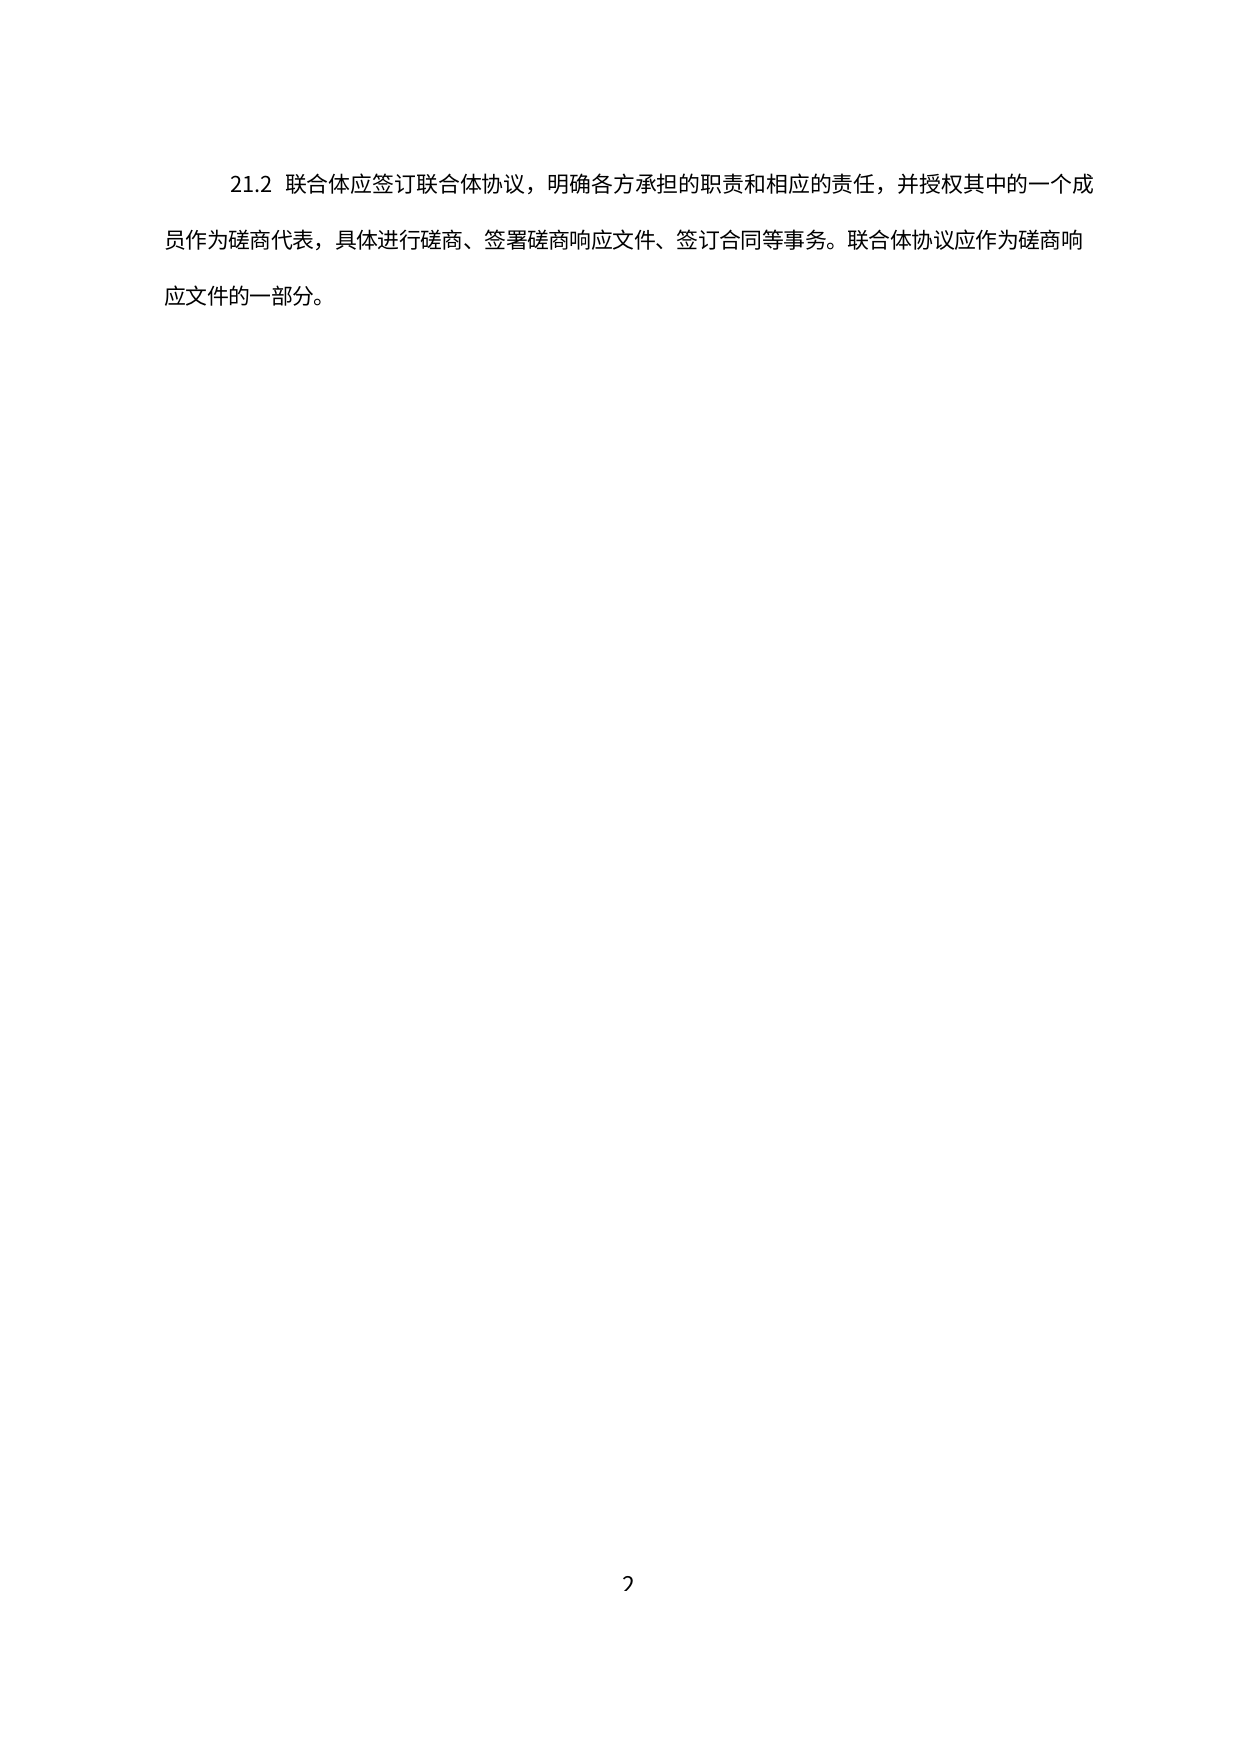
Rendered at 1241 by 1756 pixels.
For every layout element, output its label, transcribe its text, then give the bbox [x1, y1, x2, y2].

list 联合体应签订联合体协议，明确各方承担的职责和相应的责任，并授权其中的一个成 [164, 167, 1146, 198]
text 员作为磋商代表，具体进行磋商、签署磋商响应文件、签订合同等事务。联合体协议应作为磋商响应文件的一部分。 [164, 198, 1100, 311]
